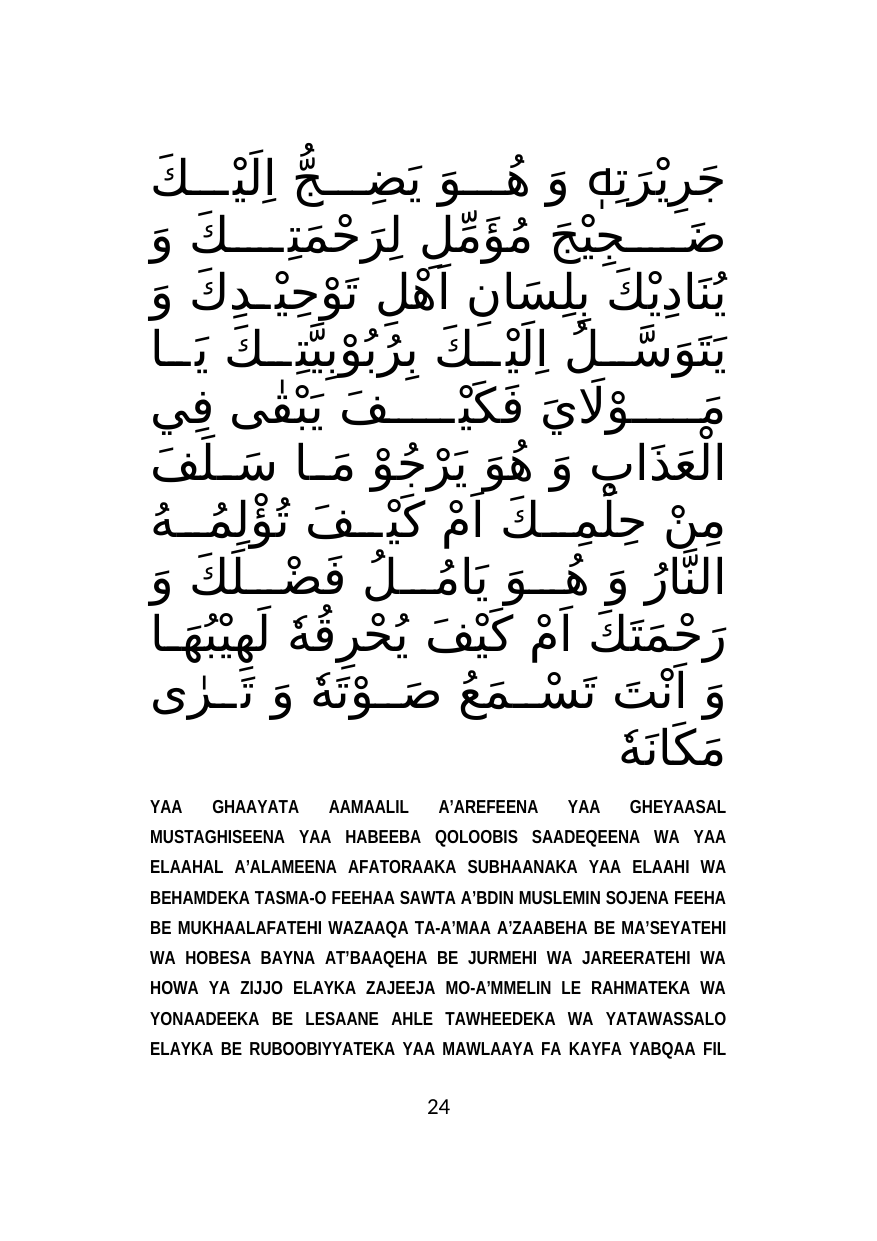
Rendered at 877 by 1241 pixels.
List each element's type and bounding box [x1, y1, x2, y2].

text [150, 789, 727, 1061]
text [150, 150, 727, 777]
